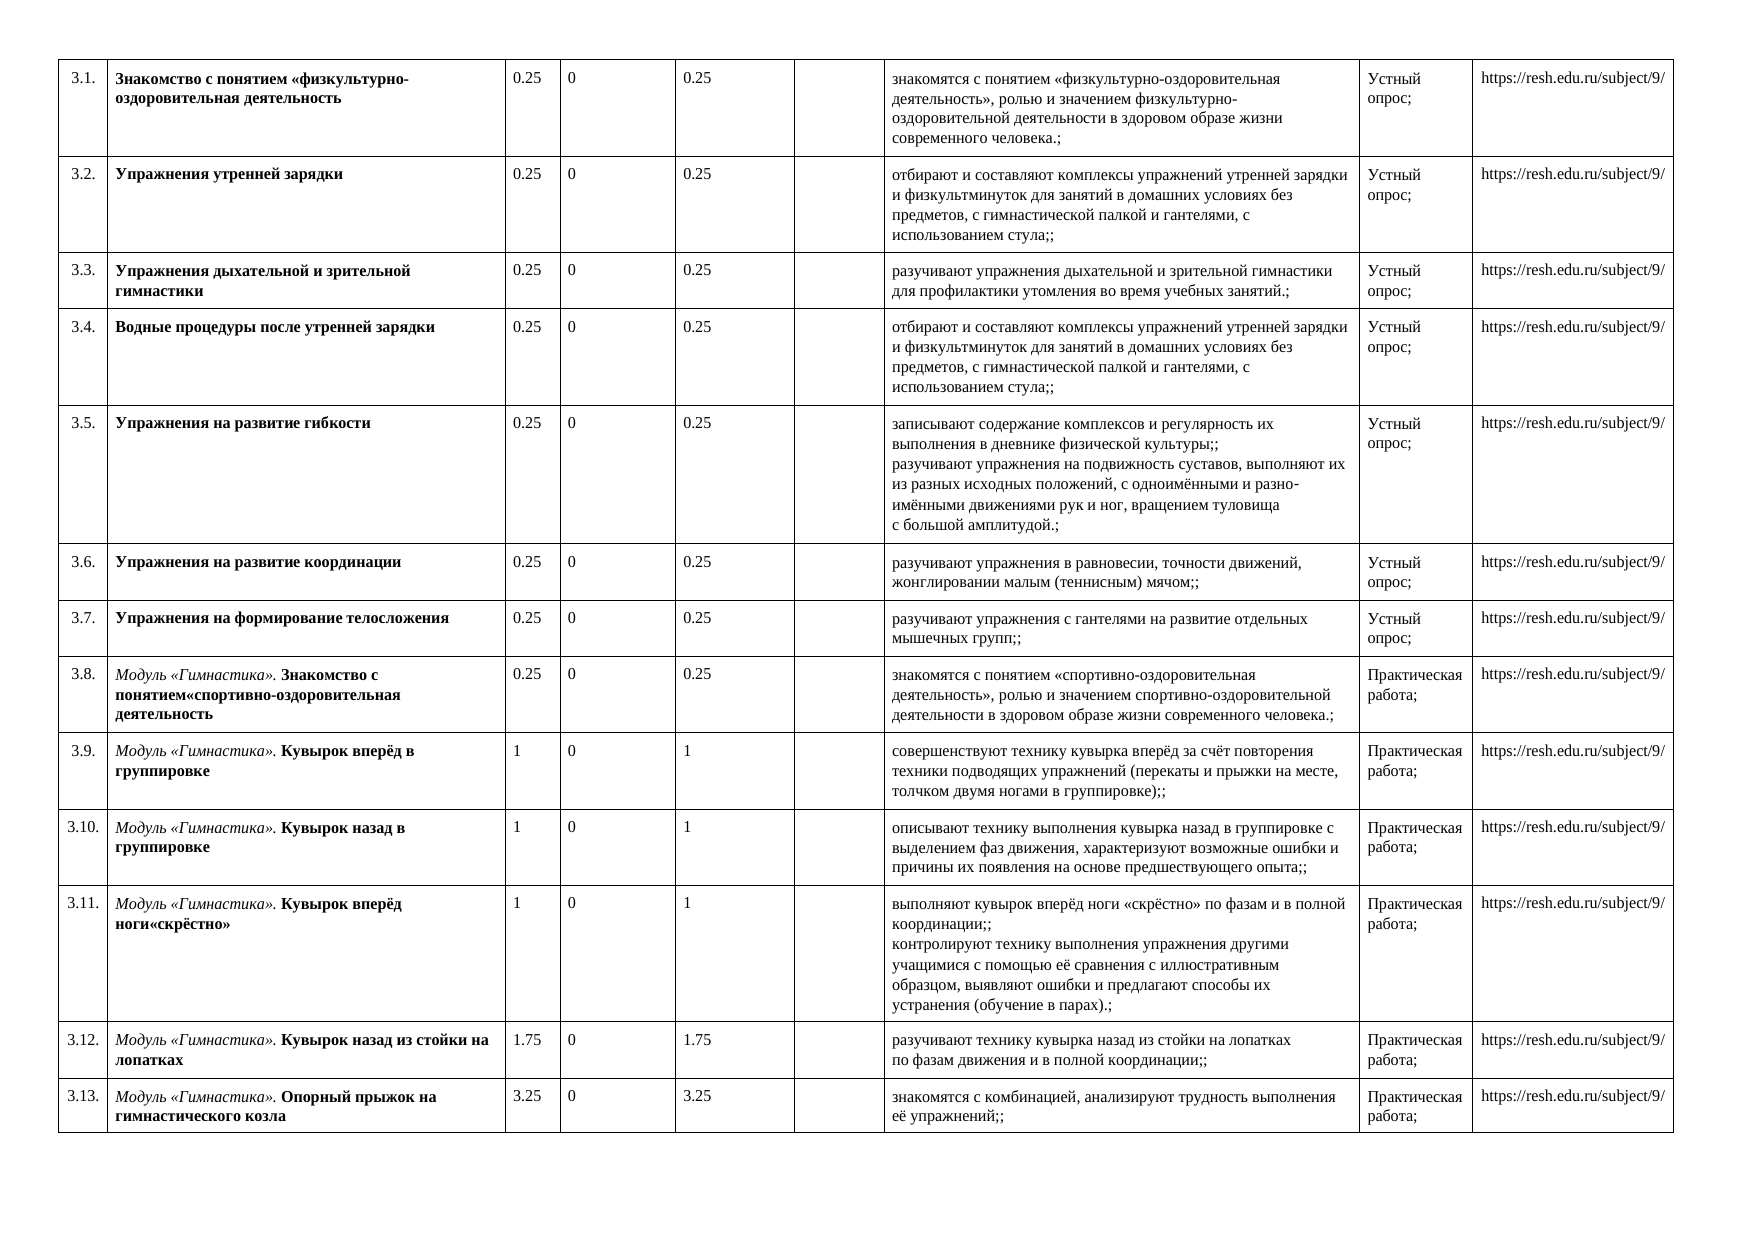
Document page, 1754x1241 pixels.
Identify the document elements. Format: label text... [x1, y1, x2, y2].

table_cell Модуль «Гимнастика». Кувырок вперёд ноги«скрёстно» [108, 886, 505, 1021]
table_cell 0.25 [676, 406, 794, 543]
table_cell описывают технику выполнения кувырка назад в группировке с выделением фаз движения, характеризуют возможные ошибки и причины их появления на основе предшествующего опыта;; [885, 810, 1359, 885]
table_cell записывают содержание комплексов и регулярность их выполнения в дневнике физической культуры;; разучивают упражнения на подвижность суставов, выполняют их из разных исходных положений, с одноимёнными и разно​‐ имёнными движениями рук и ног, вращением туловища с большой амплитудой.; [885, 406, 1359, 543]
table_cell Упражнения на развитие гибкости [108, 406, 505, 543]
table_cell 0 [561, 657, 675, 732]
table_header [795, 60, 884, 156]
table_cell https://resh.edu.ru/subject/9/ [1473, 886, 1673, 1021]
table_cell Модуль «Гимнастика». Знакомство с понятием«спортивно-оздоровительная деятельность [108, 657, 505, 732]
table_cell https://resh.edu.ru/subject/9/ [1473, 544, 1673, 599]
table_cell Практическая работа; [1360, 886, 1472, 1021]
table_cell 3.11. [59, 886, 107, 1021]
table_cell [795, 810, 884, 885]
table_cell 1.75 [676, 1022, 794, 1077]
table_cell https://resh.edu.ru/subject/9/ [1473, 601, 1673, 656]
table_cell https://resh.edu.ru/subject/9/ [1473, 309, 1673, 404]
table_cell 0.25 [506, 544, 560, 599]
table_cell 0 [561, 810, 675, 885]
table_cell 0 [561, 601, 675, 656]
table_cell совершенствуют технику кувырка вперёд за счёт повторения техники подводящих упражнений (перекаты и прыжки на месте, толчком двумя ногами в группировке);; [885, 733, 1359, 808]
table_cell Модуль «Гимнастика». Кувырок назад в группировке [108, 810, 505, 885]
table_cell разучивают технику кувырка назад из стойки на лопатках по фазам движения и в полной координации;; [885, 1022, 1359, 1077]
table_cell 0.25 [506, 601, 560, 656]
table_cell разучивают упражнения в равновесии, точности движений, жонглировании малым (теннисным) мячом;; [885, 544, 1359, 599]
table_cell 0 [561, 1079, 675, 1132]
table_header Устный опрос; [1360, 60, 1472, 156]
table_cell 0 [561, 157, 675, 252]
table_cell разучивают упражнения дыхательной и зрительной гимнастики для профилактики утомления во время учебных занятий.; [885, 253, 1359, 308]
table_cell отбирают и составляют комплексы упражнений утренней зарядки и физкультминуток для занятий в домашних условиях без предметов, с гимнастической палкой и гантелями, с использованием стула;; [885, 157, 1359, 252]
table_cell Устный опрос; [1360, 309, 1472, 404]
table_cell 0 [561, 253, 675, 308]
table_cell Устный опрос; [1360, 544, 1472, 599]
table_cell 3.2. [59, 157, 107, 252]
table_cell Упражнения дыхательной и зрительной гимнастики [108, 253, 505, 308]
table_cell 1 [676, 810, 794, 885]
table_cell 1.75 [506, 1022, 560, 1077]
table_cell Устный опрос; [1360, 406, 1472, 543]
table_cell 1 [506, 733, 560, 808]
table_cell 1 [676, 886, 794, 1021]
table_header 0.25 [506, 60, 560, 156]
table_cell 0 [561, 886, 675, 1021]
table_cell 0.25 [506, 157, 560, 252]
table_header 0.25 [676, 60, 794, 156]
table_cell https://resh.edu.ru/subject/9/ [1473, 657, 1673, 732]
table_cell https://resh.edu.ru/subject/9/ [1473, 810, 1673, 885]
table_cell 3.7. [59, 601, 107, 656]
table_cell Модуль «Гимнастика». Кувырок вперёд в группировке [108, 733, 505, 808]
table_cell Практическая работа; [1360, 1022, 1472, 1077]
table_cell [795, 157, 884, 252]
table_cell [795, 733, 884, 808]
table_cell Практическая работа; [1360, 1079, 1472, 1132]
table_cell 0.25 [676, 544, 794, 599]
table_cell знакомятся с комбинацией, анализируют трудность выполнения её упражнений;; [885, 1079, 1359, 1132]
table_cell 3.10. [59, 810, 107, 885]
table_cell [795, 657, 884, 732]
table_cell 0 [561, 406, 675, 543]
table_cell Упражнения на развитие координации [108, 544, 505, 599]
table_cell 3.9. [59, 733, 107, 808]
table_cell 1 [676, 733, 794, 808]
table_header 3.1. [59, 60, 107, 156]
table_cell 0 [561, 733, 675, 808]
table_cell 1 [506, 810, 560, 885]
table_cell https://resh.edu.ru/subject/9/ [1473, 733, 1673, 808]
table_cell 3.3. [59, 253, 107, 308]
table_cell [795, 544, 884, 599]
table_cell выполняют кувырок вперёд ноги «скрёстно» по фазам и в полной координации;; контролируют технику выполнения упражнения другими учащимися с помощью её сравнения с иллюстративным образцом, выявляют ошибки и предлагают способы их устранения (обучение в парах).; [885, 886, 1359, 1021]
table_cell Водные процедуры после утренней зарядки [108, 309, 505, 404]
table_cell [795, 1079, 884, 1132]
table_cell 0.25 [676, 601, 794, 656]
table_cell 0 [561, 544, 675, 599]
table_cell 0.25 [506, 309, 560, 404]
table_header https://resh.edu.ru/subject/9/ [1473, 60, 1673, 156]
table_cell 3.13. [59, 1079, 107, 1132]
table_cell [795, 309, 884, 404]
table_cell Устный опрос; [1360, 601, 1472, 656]
table_header 0 [561, 60, 675, 156]
table_cell Упражнения утренней зарядки [108, 157, 505, 252]
table_cell https://resh.edu.ru/subject/9/ [1473, 1079, 1673, 1132]
table_cell 3.12. [59, 1022, 107, 1077]
table_cell 3.8. [59, 657, 107, 732]
table_cell 0.25 [506, 253, 560, 308]
table_cell Практическая работа; [1360, 657, 1472, 732]
table_cell разучивают упражнения с гантелями на развитие отдельных мышечных групп;; [885, 601, 1359, 656]
table_cell 0.25 [506, 657, 560, 732]
table_cell Практическая работа; [1360, 810, 1472, 885]
table_cell Модуль «Гимнастика». Опорный прыжок на гимнастического козла [108, 1079, 505, 1132]
table_cell 0 [561, 1022, 675, 1077]
table_header Знакомство с понятием «физкультурно-оздоровительная деятельность [108, 60, 505, 156]
table_cell Модуль «Гимнастика». Кувырок назад из стойки на лопатках [108, 1022, 505, 1077]
table_cell знакомятся с понятием «спортивно-оздоровительная деятельность», ролью и значением спортивно-оздоровительной деятельности в здоровом образе жизни современного человека.; [885, 657, 1359, 732]
table_cell https://resh.edu.ru/subject/9/ [1473, 406, 1673, 543]
table_cell [795, 886, 884, 1021]
table_cell [795, 601, 884, 656]
table_cell Практическая работа; [1360, 733, 1472, 808]
table_cell 3.25 [676, 1079, 794, 1132]
table_cell 1 [506, 886, 560, 1021]
table_cell https://resh.edu.ru/subject/9/ [1473, 1022, 1673, 1077]
table_cell 0 [561, 309, 675, 404]
table_cell 0.25 [676, 309, 794, 404]
table_cell отбирают и составляют комплексы упражнений утренней зарядки и физкультминуток для занятий в домашних условиях без предметов, с гимнастической палкой и гантелями, с использованием стула;; [885, 309, 1359, 404]
table_cell Устный опрос; [1360, 157, 1472, 252]
table_cell https://resh.edu.ru/subject/9/ [1473, 157, 1673, 252]
table_cell [795, 1022, 884, 1077]
table_header знакомятся с понятием «физкультурно-оздоровительная деятельность», ролью и значением физкультурно- оздоровительной деятельности в здоровом образе жизни современного человека.; [885, 60, 1359, 156]
table_cell [795, 406, 884, 543]
table_cell Устный опрос; [1360, 253, 1472, 308]
table_cell [795, 253, 884, 308]
table_cell 0.25 [676, 157, 794, 252]
table_cell 0.25 [506, 406, 560, 543]
table_cell https://resh.edu.ru/subject/9/ [1473, 253, 1673, 308]
table_cell 3.5. [59, 406, 107, 543]
table_cell 0.25 [676, 657, 794, 732]
table_cell Упражнения на формирование телосложения [108, 601, 505, 656]
table_cell 3.25 [506, 1079, 560, 1132]
table_cell 3.6. [59, 544, 107, 599]
table_cell 0.25 [676, 253, 794, 308]
table_cell 3.4. [59, 309, 107, 404]
